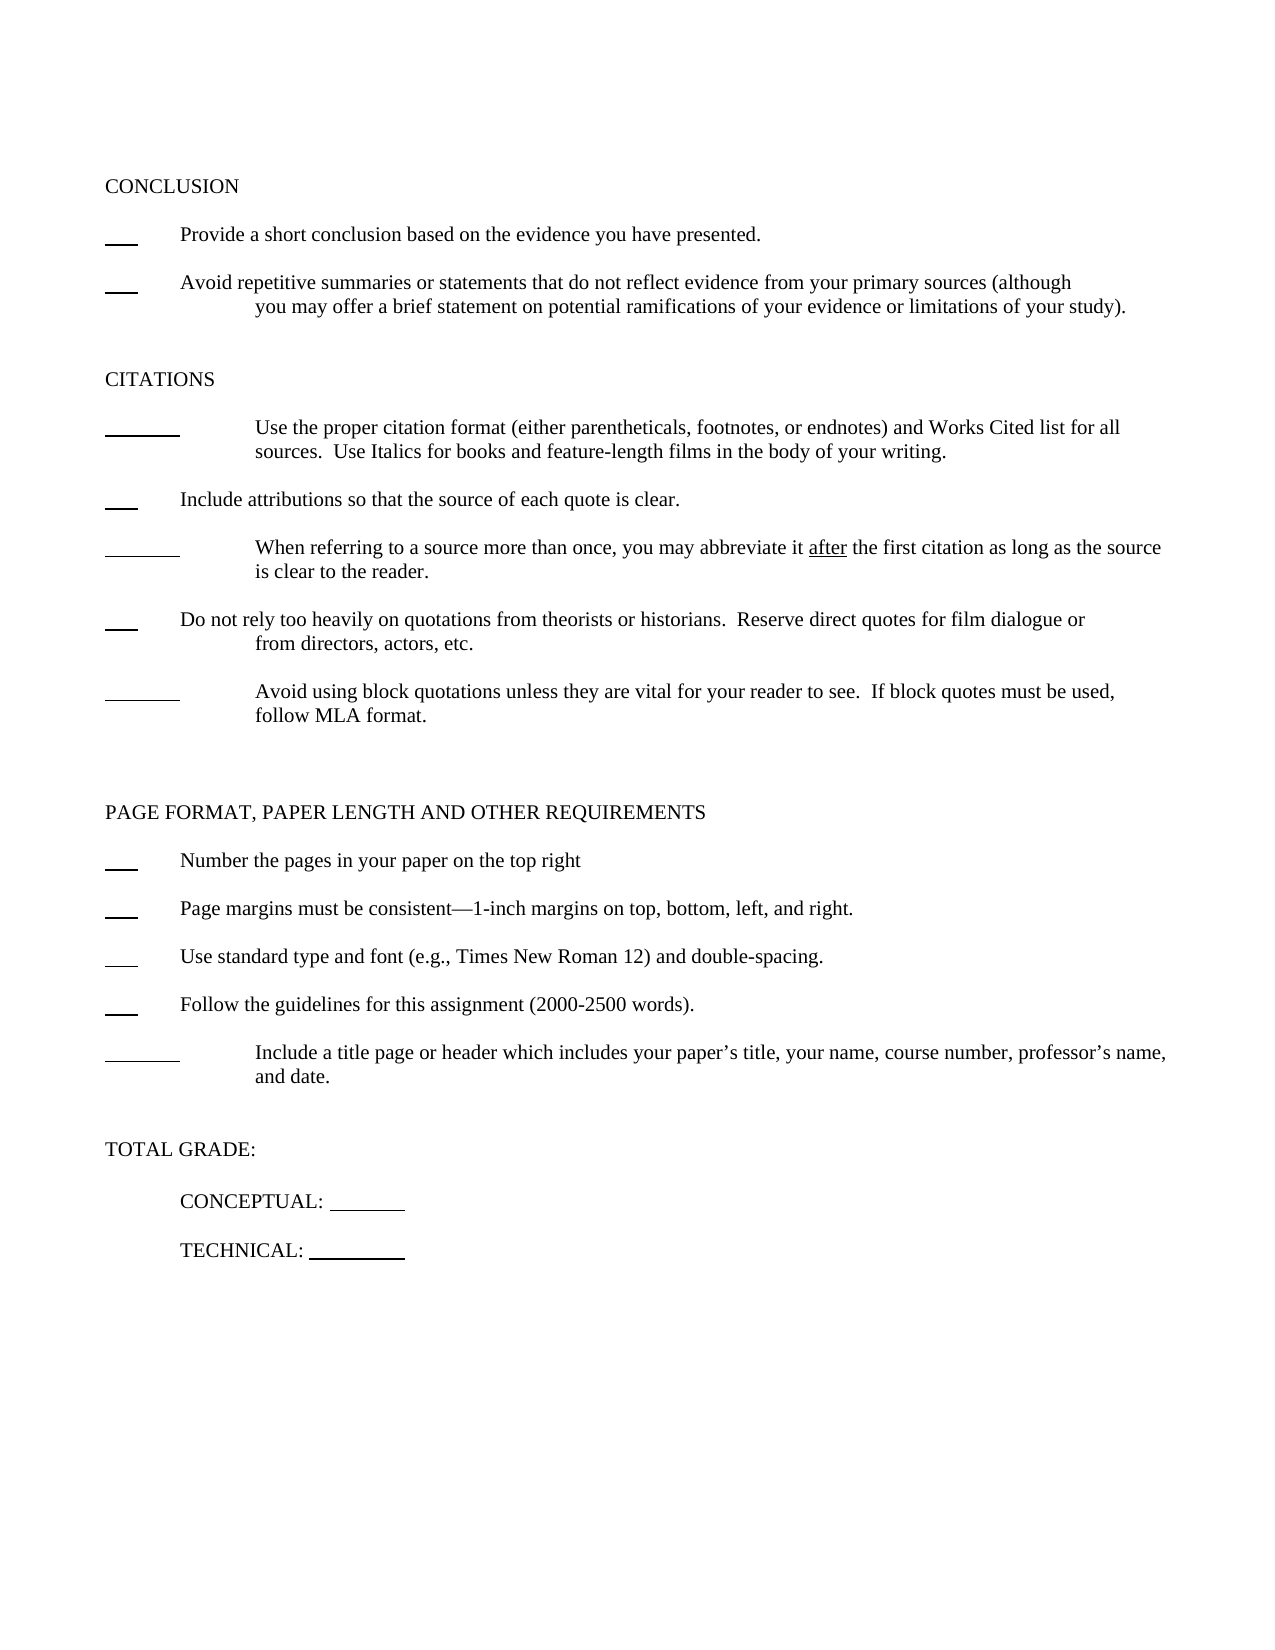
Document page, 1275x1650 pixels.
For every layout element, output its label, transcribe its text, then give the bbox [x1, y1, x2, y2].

text Use standard type and font (e.g., Times New Roman 12) and double-spacing. [105, 944, 1170, 968]
text Avoid repetitive summaries or statements that do not reflect evidence from your primary sources (although [105, 270, 1170, 294]
text Page margins must be consistent—1-inch margins on top, bottom, left, and right. [105, 896, 1170, 920]
text Do not rely too heavily on quotations from theorists or historians. Reserve direct quotes for film dialogue or [105, 607, 1170, 631]
text you may offer a brief statement on potential ramifications of your evidence or limitations of your study). [180, 294, 1170, 318]
text Avoid using block quotations unless they are vital for your reader to see. If block quotes must be used, [105, 679, 1170, 703]
text Use the proper citation format (either parentheticals, footnotes, or endnotes) and Works Cited list for all [105, 415, 1170, 439]
text Include attributions so that the source of each quote is clear. [105, 487, 1170, 511]
text and date. [180, 1064, 1170, 1088]
text PAGE FORMAT, PAPER LENGTH AND OTHER REQUIREMENTS [105, 800, 1170, 824]
text CONCEPTUAL: [105, 1189, 1170, 1213]
text CONCLUSION [105, 174, 1170, 198]
text Provide a short conclusion based on the evidence you have presented. [105, 222, 1170, 246]
text TECHNICAL: [105, 1237, 1170, 1262]
text sources. Use Italics for books and feature-length films in the body of your writing. [180, 439, 1170, 463]
text When referring to a source more than once, you may abbreviate it after the first citation as long as the source [105, 535, 1170, 559]
text Follow the guidelines for this assignment (2000-2500 words). [105, 992, 1170, 1016]
text follow MLA format. [180, 703, 1170, 727]
text from directors, actors, etc. [180, 631, 1170, 655]
text Include a title page or header which includes your paper’s title, your name, course number, professor’s name, [105, 1040, 1170, 1064]
text is clear to the reader. [180, 559, 1170, 583]
text TOTAL GRADE: [105, 1137, 1170, 1161]
text CITATIONS [105, 367, 1170, 391]
text Number the pages in your paper on the top right [105, 848, 1170, 872]
